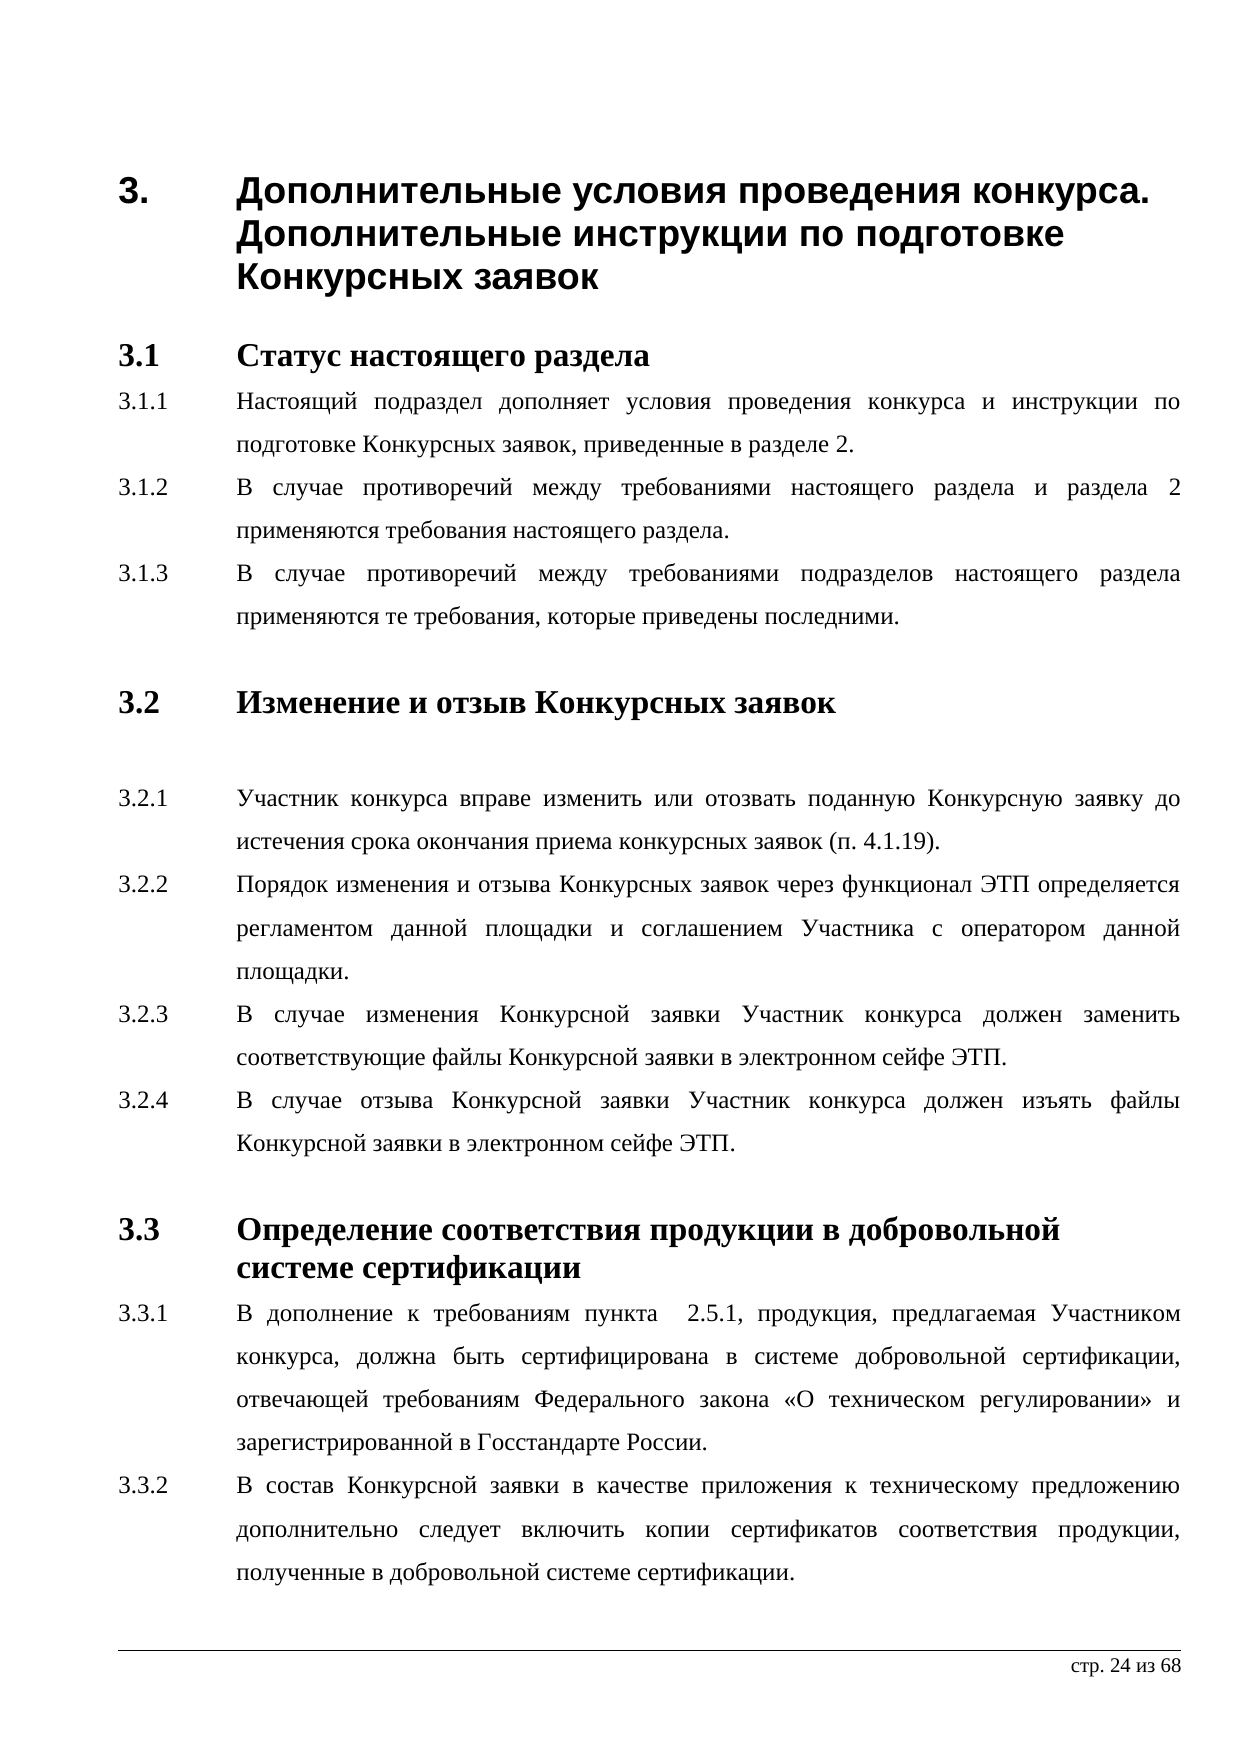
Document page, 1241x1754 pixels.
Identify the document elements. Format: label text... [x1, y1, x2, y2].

text В состав Конкурсной заявки в качестве приложения к техническому предложению дополнительно следует включить копии сертификатов соответствия продукции, полученные в добровольной системе сертификации. [118, 1471, 1181, 1586]
text Порядок изменения и отзыва Конкурсных заявок через функционал ЭТП определяется регламентом данной площадки и соглашением Участника с оператором данной площадки. [118, 869, 1181, 984]
text В случае изменения Конкурсной заявки Участник конкурса должен заменить соответствующие файлы Конкурсной заявки в электронном сейфе ЭТП. [118, 999, 1181, 1071]
text Настоящий подраздел дополняет условия проведения конкурса и инструкции по подготовке Конкурсных заявок, приведенные в разделе 2. [118, 386, 1181, 458]
subtitle Статус настоящего раздела [118, 335, 1181, 373]
subtitle Изменение и отзыв Конкурсных заявок [118, 682, 1181, 720]
subtitle Дополнительные условия проведения конкурса. Дополнительные инструкции по подготовке Конкурсных заявок [118, 168, 1181, 297]
text В случае противоречий между требованиями настоящего раздела и раздела 2 применяются требования настоящего раздела. [118, 472, 1181, 544]
text Участник конкурса вправе изменить или отозвать поданную Конкурсную заявку до истечения срока окончания приема конкурсных заявок (п. 4.1.19). [118, 783, 1181, 855]
subtitle Определение соответствия продукции в добровольной системе сертификации [118, 1209, 1181, 1286]
text В случае противоречий между требованиями подразделов настоящего раздела применяются те требования, которые приведены последними. [118, 558, 1181, 630]
text В дополнение к требованиям пункта 2.5.1, продукция, предлагаемая Участником конкурса, должна быть сертифицирована в системе добровольной сертификации, отвечающей требованиям Федерального закона «О техническом регулировании» и зарегистрированной в Госстандарте России. [118, 1298, 1181, 1456]
text В случае отзыва Конкурсной заявки Участник конкурса должен изъять файлы Конкурсной заявки в электронном сейфе ЭТП. [118, 1085, 1181, 1157]
